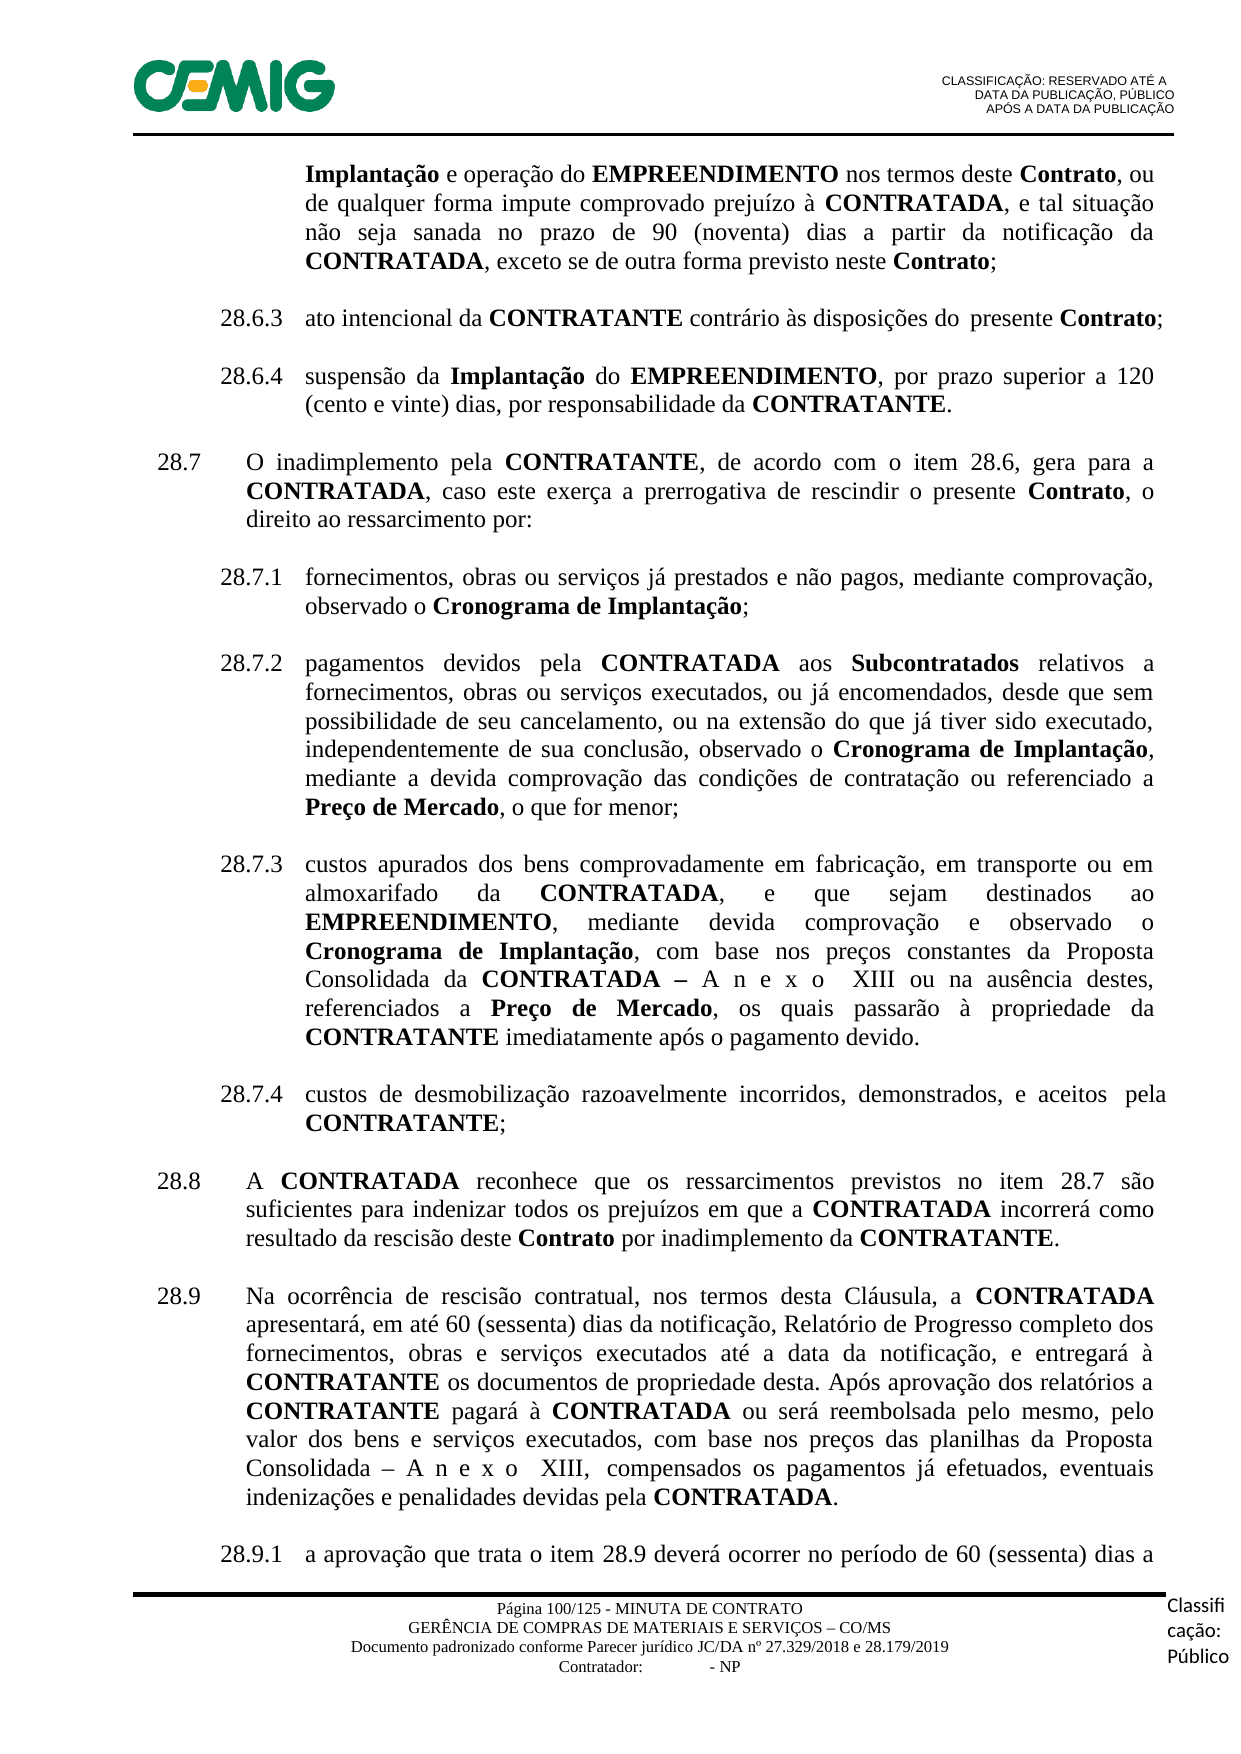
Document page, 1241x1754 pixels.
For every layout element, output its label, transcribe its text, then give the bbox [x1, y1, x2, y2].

list O inadimplemento pela CONTRATANTE, de acordo com o item 28.6, gera para a CONTRATADA, caso este exerça a prerrogativa de rescindir o presente Contrato, o direito ao ressarcimento por: [157, 447, 1154, 533]
list custos apurados dos bens comprovadamente em fabricação, em transporte ou em almoxarifado da CONTRATADA, e que sejam destinados ao EMPREENDIMENTO, mediante devida comprovação e observado o Cronograma de Implantação, com base nos preços constantes da Proposta Consolidada da CONTRATADA – A n e x o XIII ou na ausência destes, referenciados a Preço de Mercado, os quais passarão à propriedade da CONTRATANTE imediatamente após o pagamento devido. [220, 849, 1154, 1051]
list ato intencional da CONTRATANTE contrário às disposições do presente Contrato; [220, 303, 1166, 332]
list pagamentos devidos pela CONTRATADA aos Subcontratados relativos a fornecimentos, obras ou serviços executados, ou já encomendados, desde que sem possibilidade de seu cancelamento, ou na extensão do que já tiver sido executado, independentemente de sua conclusão, observado o Cronograma de Implantação, mediante a devida comprovação das condições de contratação ou referenciado a Preço de Mercado, o que for menor; [220, 648, 1154, 821]
list A CONTRATADA reconhece que os ressarcimentos previstos no item 28.7 são suficientes para indenizar todos os prejuízos em que a CONTRATADA incorrerá como resultado da rescisão deste Contrato por inadimplemento da CONTRATANTE. [157, 1166, 1154, 1252]
list custos de desmobilização razoavelmente incorridos, demonstrados, e aceitos pela CONTRATANTE; [220, 1079, 1166, 1137]
picture [132, 59, 336, 113]
list fornecimentos, obras ou serviços já prestados e não pagos, mediante comprovação, observado o Cronograma de Implantação; [220, 562, 1154, 619]
list suspensão da Implantação do EMPREENDIMENTO, por prazo superior a 120 (cento e vinte) dias, por responsabilidade da CONTRATANTE. [220, 361, 1154, 418]
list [220, 1539, 1154, 1568]
list Na ocorrência de rescisão contratual, nos termos desta Cláusula, a CONTRATADA apresentará, em até 60 (sessenta) dias da notificação, Relatório de Progresso completo dos fornecimentos, obras e serviços executados até a data da notificação, e entregará à CONTRATANTE os documentos de propriedade desta. Após aprovação dos relatórios a CONTRATANTE pagará à CONTRATADA ou será reembolsada pelo mesmo, pelo valor dos bens e serviços executados, com base nos preços das planilhas da Proposta Consolidada – A n e x o XIII, compensados os pagamentos já efetuados, eventuais indenizações e penalidades devidas pela CONTRATADA. [157, 1281, 1154, 1511]
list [220, 159, 1154, 274]
